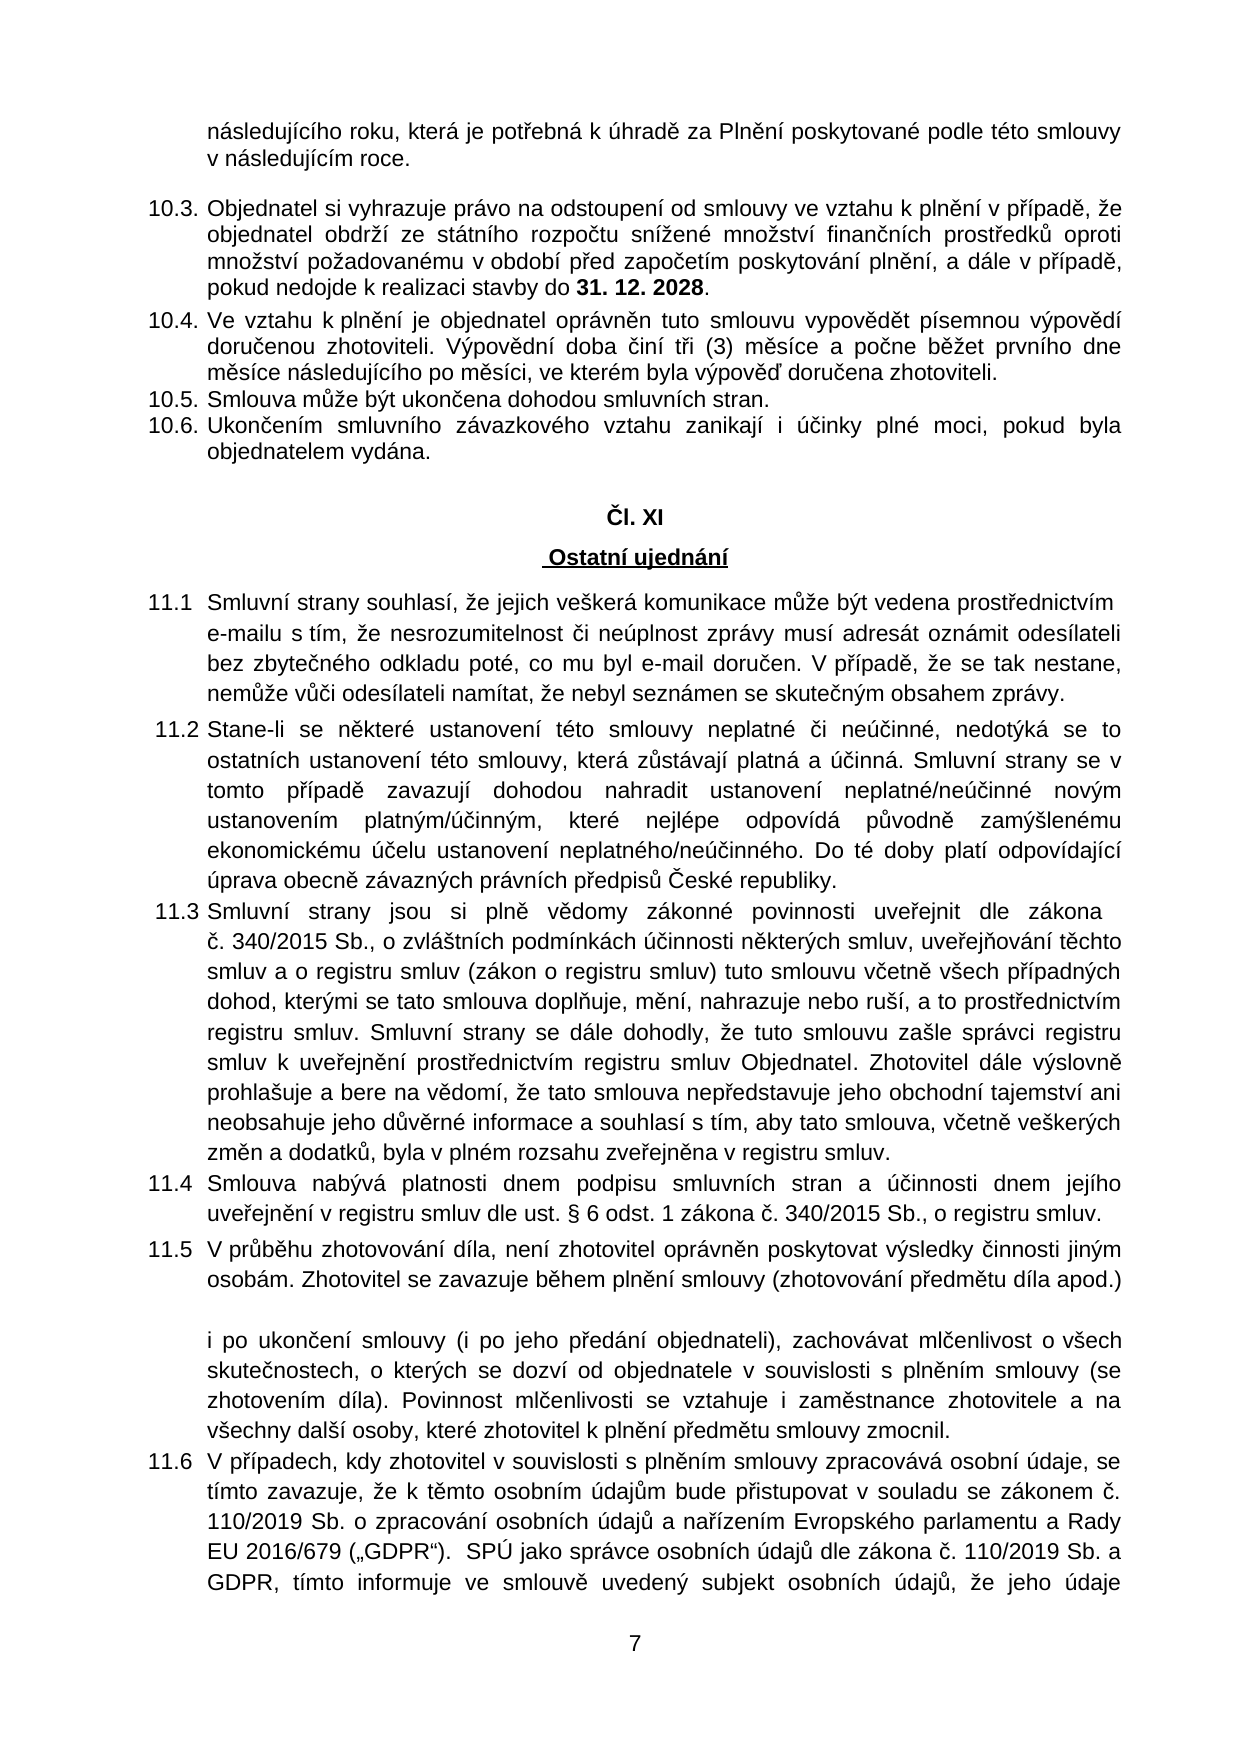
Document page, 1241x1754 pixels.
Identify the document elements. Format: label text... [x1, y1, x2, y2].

list Smlouva nabývá platnosti dnem podpisu smluvních stran a účinnosti dnem jejího uveřejnění v registru smluv dle ust. § 6 odst. 1 zákona č. 340/2015 Sb., o registru smluv. [148, 1169, 1122, 1226]
list Smluvní strany souhlasí, že jejich veškerá komunikace může být vedena prostřednictvím e-mailu s tím, že nesrozumitelnost či neúplnost zprávy musí adresát oznámit odesílateli bez zbytečného odkladu poté, co mu byl e-mail doručen. V případě, že se tak nestane, nemůže vůči odesílateli namítat, že nebyl seznámen se skutečným obsahem zprávy. [148, 589, 1122, 706]
subtitle Čl. XI [148, 504, 1122, 531]
list V průběhu zhotovování díla, není zhotovitel oprávněn poskytovat výsledky činnosti jiným osobám. Zhotovitel se zavazuje během plnění smlouvy (zhotovování předmětu díla apod.) i po ukončení smlouvy (i po jeho předání objednateli), zachovávat mlčenlivost o všech skutečnostech, o kterých se dozví od objednatele v souvislosti s plněním smlouvy (se zhotovením díla). Povinnost mlčenlivosti se vztahuje i zaměstnance zhotovitele a na všechny další osoby, které zhotovitel k plnění předmětu smlouvy zmocnil. [148, 1236, 1122, 1444]
list Ve vztahu k plnění je objednatel oprávněn tuto smlouvu vypovědět písemnou výpovědí doručenou zhotoviteli. Výpovědní doba činí tři (3) měsíce a počne běžet prvního dne měsíce následujícího po měsíci, ve kterém byla výpověď doručena zhotoviteli. [148, 307, 1122, 386]
list Stane-li se některé ustanovení této smlouvy neplatné či neúčinné, nedotýká se to ostatních ustanovení této smlouvy, která zůstávají platná a účinná. Smluvní strany se v tomto případě zavazují dohodou nahradit ustanovení neplatné/neúčinné novým ustanovením platným/účinným, které nejlépe odpovídá původně zamýšlenému ekonomickému účelu ustanovení neplatného/neúčinného. Do té doby platí odpovídající úprava obecně závazných právních předpisů České republiky. [154, 716, 1122, 894]
list Ukončením smluvního závazkového vztahu zanikají i účinky plné moci, pokud byla objednatelem vydána. [148, 412, 1122, 465]
list Smlouva může být ukončena dohodou smluvních stran. [148, 386, 1122, 412]
subtitle Ostatní ujednání [148, 544, 1122, 570]
list Objednatel si vyhrazuje právo na odstoupení od smlouvy ve vztahu k plnění v případě, že objednatel obdrží ze státního rozpočtu snížené množství finančních prostředků oproti množství požadovanému v období před započetím poskytování plnění, a dále v případě, pokud nedojde k realizaci stavby do 31. 12. 2028. [148, 195, 1122, 300]
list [148, 1448, 1122, 1595]
list Smluvní strany jsou si plně vědomy zákonné povinnosti uveřejnit dle zákona č. 340/2015 Sb., o zvláštních podmínkách účinnosti některých smluv, uveřejňování těchto smluv a o registru smluv (zákon o registru smluv) tuto smlouvu včetně všech případných dohod, kterými se tato smlouva doplňuje, mění, nahrazuje nebo ruší, a to prostřednictvím registru smluv. Smluvní strany se dále dohodly, že tuto smlouvu zašle správci registru smluv k uveřejnění prostřednictvím registru smluv Objednatel. Zhotovitel dále výslovně prohlašuje a bere na vědomí, že tato smlouva nepředstavuje jeho obchodní tajemství ani neobsahuje jeho důvěrné informace a souhlasí s tím, aby tato smlouva, včetně veškerých změn a dodatků, byla v plném rozsahu zveřejněna v registru smluv. [154, 898, 1122, 1166]
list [148, 118, 1122, 171]
